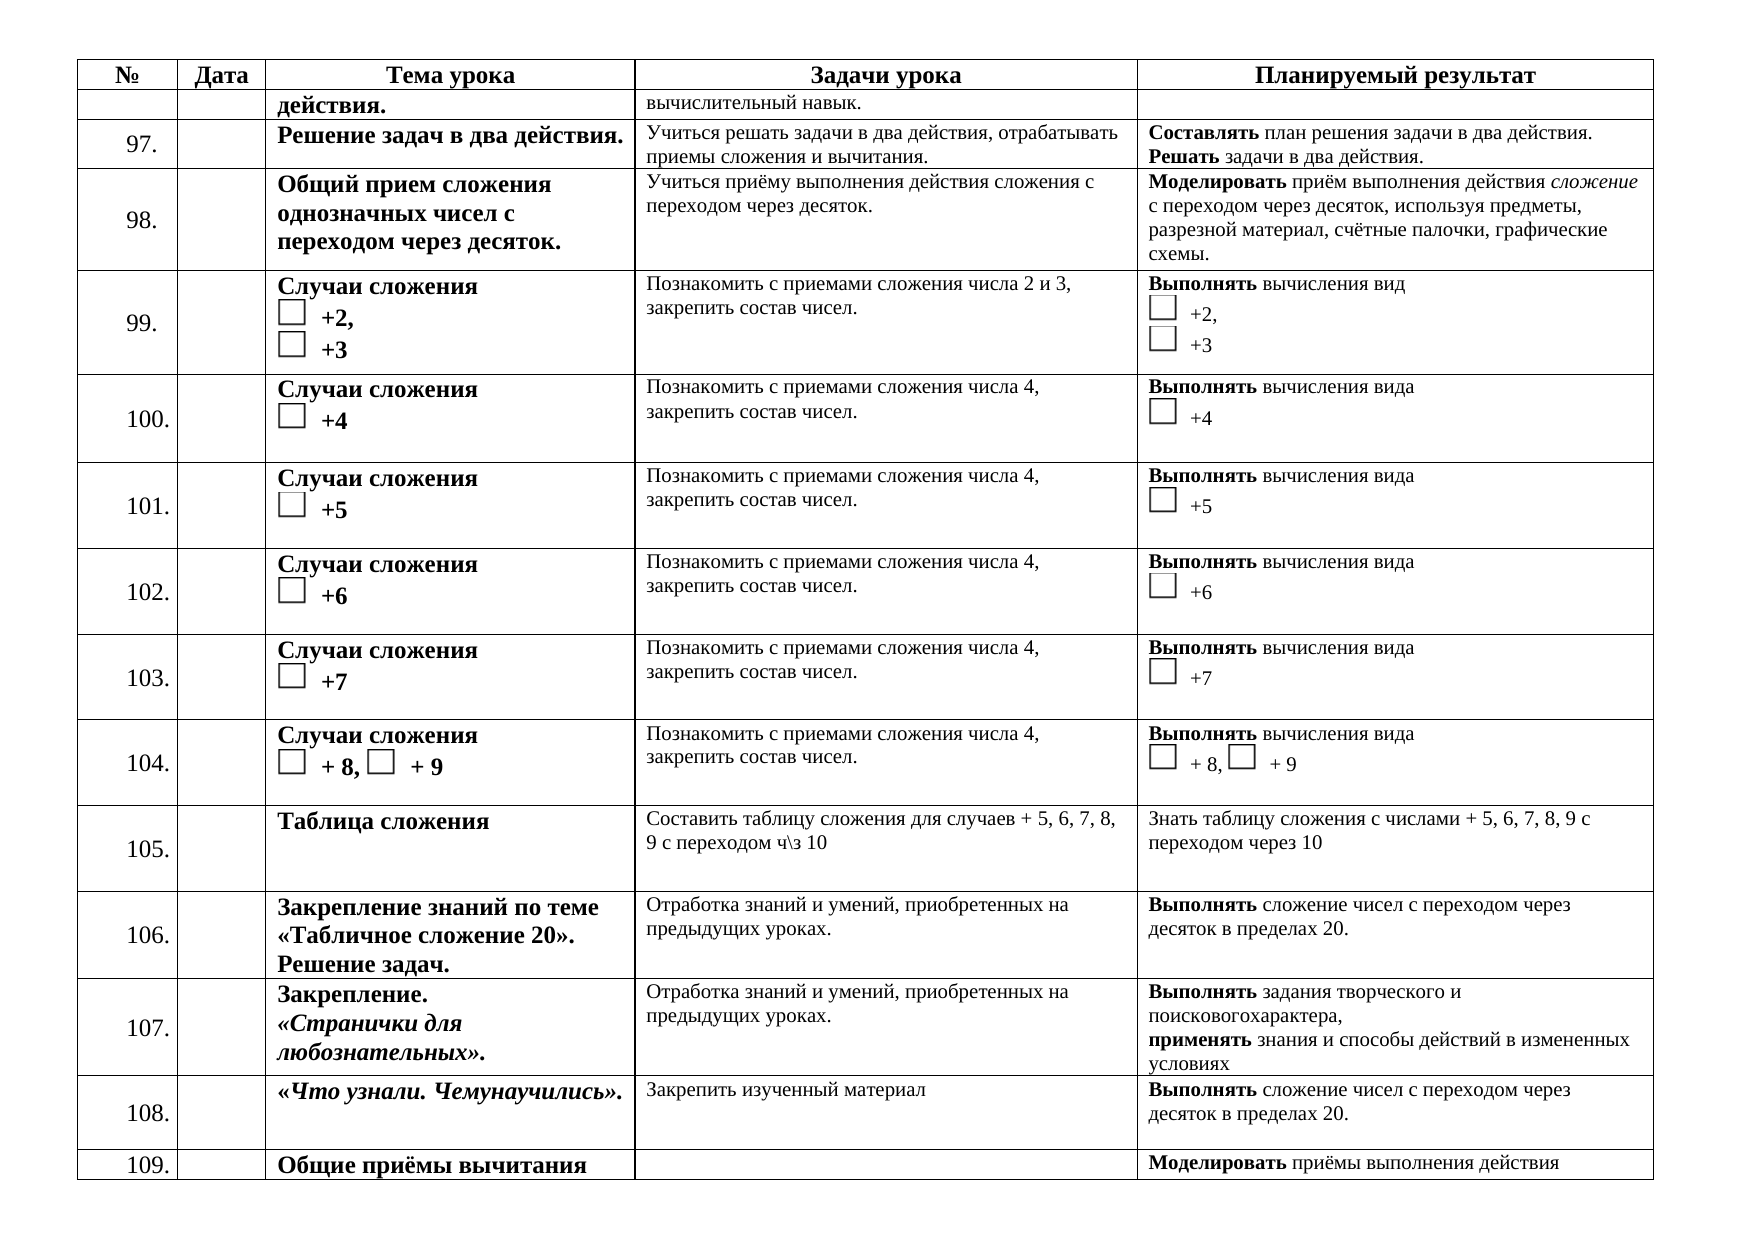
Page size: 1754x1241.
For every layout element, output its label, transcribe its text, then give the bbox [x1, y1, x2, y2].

table_cell [178, 463, 265, 548]
table_cell Случаи сложения +5 [266, 463, 634, 548]
table_cell [178, 979, 265, 1075]
table_cell [636, 1150, 1137, 1178]
picture [1148, 326, 1180, 353]
table_cell Случаи сложения +7 [266, 635, 634, 719]
table_cell Случаи сложения + 8, + 9 [266, 720, 634, 805]
picture [277, 299, 309, 327]
table_cell [78, 169, 177, 270]
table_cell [1138, 90, 1653, 119]
table_cell [78, 271, 177, 373]
table_cell Выполнять вычисления вид +2, +3 [1138, 271, 1653, 373]
table_cell Выполнять вычисления вида + 8, + 9 [1138, 720, 1653, 805]
table_header Задачи урока [636, 60, 1137, 89]
picture [366, 749, 398, 776]
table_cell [636, 90, 1137, 119]
picture [277, 331, 309, 359]
table_cell Решение задач в два действия. [266, 120, 634, 168]
picture [1148, 295, 1180, 322]
table_cell [78, 979, 177, 1075]
table_cell [178, 1150, 265, 1178]
table_cell [78, 90, 177, 119]
table_cell [178, 375, 265, 462]
table_cell [178, 720, 265, 805]
table_header Тема урока [266, 60, 634, 89]
picture [1148, 487, 1180, 514]
table_cell Знать таблицу сложения с числами + 5, 6, 7, 8, 9 с переходом через 10 [1138, 806, 1653, 891]
table_cell Познакомить с приемами сложения числа 4, закрепить состав чисел. [636, 375, 1137, 462]
table_cell Выполнять вычисления вида +4 [1138, 375, 1653, 462]
table_cell [78, 720, 177, 805]
table_cell [78, 463, 177, 548]
picture [1148, 744, 1180, 771]
table_cell [78, 806, 177, 891]
table_cell Познакомить с приемами сложения числа 4, закрепить состав чисел. [636, 549, 1137, 634]
table_cell Отработка знаний и умений, приобретенных на предыдущих уроках. [636, 892, 1137, 978]
table_cell [78, 1150, 177, 1178]
picture [277, 663, 309, 690]
table_cell [78, 120, 177, 168]
table_header № [78, 60, 177, 89]
table_cell Таблица сложения [266, 806, 634, 891]
table_cell [78, 549, 177, 634]
table_cell [178, 1076, 265, 1149]
table_cell Случаи сложения +2, +3 [266, 271, 634, 373]
table_cell Учиться решать задачи в два действия, отрабатывать приемы сложения и вычитания. [636, 120, 1137, 168]
table_cell Выполнять задания творческого и поисковогохарактера, применять знания и способы действий в измененных условиях [1138, 979, 1653, 1075]
picture [277, 403, 309, 430]
table_cell Закрепить изученный материал [636, 1076, 1137, 1149]
picture [277, 749, 309, 776]
table_cell [178, 806, 265, 891]
table_cell [178, 90, 265, 119]
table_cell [266, 90, 634, 119]
picture [277, 492, 309, 519]
table_cell [78, 635, 177, 719]
table_cell Познакомить с приемами сложения числа 4, закрепить состав чисел. [636, 635, 1137, 719]
table_header Дата [178, 60, 265, 89]
table_cell [178, 271, 265, 373]
picture [1148, 573, 1180, 600]
table_cell Моделировать приём выполнения действия сложение с переходом через десяток, используя предметы, разрезной материал, счётные палочки, графические схемы. [1138, 169, 1653, 270]
table_cell Закрепление знаний по теме «Табличное сложение 20». Решение задач. [266, 892, 634, 978]
table_cell Выполнять сложение чисел с переходом через десяток в пределах 20. [1138, 1076, 1653, 1149]
table_cell [78, 375, 177, 462]
table_cell Общий прием сложения однозначных чисел с переходом через десяток. [266, 169, 634, 270]
table_cell Отработка знаний и умений, приобретенных на предыдущих уроках. [636, 979, 1137, 1075]
table_cell Закрепление. «Странички для любознательных». [266, 979, 634, 1075]
picture [1148, 658, 1180, 686]
table_cell Познакомить с приемами сложения числа 2 и 3, закрепить состав чисел. [636, 271, 1137, 373]
table_cell Познакомить с приемами сложения числа 4, закрепить состав чисел. [636, 720, 1137, 805]
table_cell Составить таблицу сложения для случаев + 5, 6, 7, 8, 9 с переходом ч\з 10 [636, 806, 1137, 891]
table_cell Выполнять вычисления вида +6 [1138, 549, 1653, 634]
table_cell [1138, 1150, 1653, 1178]
picture [1227, 744, 1259, 771]
table_cell Случаи сложения +6 [266, 549, 634, 634]
table_cell Учиться приёму выполнения действия сложения с переходом через десяток. [636, 169, 1137, 270]
table_cell Познакомить с приемами сложения числа 4, закрепить состав чисел. [636, 463, 1137, 548]
table_cell Выполнять сложение чисел с переходом через десяток в пределах 20. [1138, 892, 1653, 978]
table_cell [178, 169, 265, 270]
table_cell Случаи сложения +4 [266, 375, 634, 462]
table_cell [78, 1076, 177, 1149]
table_cell [178, 635, 265, 719]
table_cell [78, 892, 177, 978]
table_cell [266, 1150, 634, 1178]
table_cell Выполнять вычисления вида +7 [1138, 635, 1653, 719]
picture [1148, 398, 1180, 426]
table_cell Составлять план решения задачи в два действия. Решать задачи в два действия. [1138, 120, 1653, 168]
picture [277, 577, 309, 605]
table_cell [178, 549, 265, 634]
table_cell [178, 120, 265, 168]
table_cell [178, 892, 265, 978]
table_header Планируемый результат [1138, 60, 1653, 89]
table_cell Выполнять вычисления вида +5 [1138, 463, 1653, 548]
table_cell «Что узнали. Чемунаучились». [266, 1076, 634, 1149]
